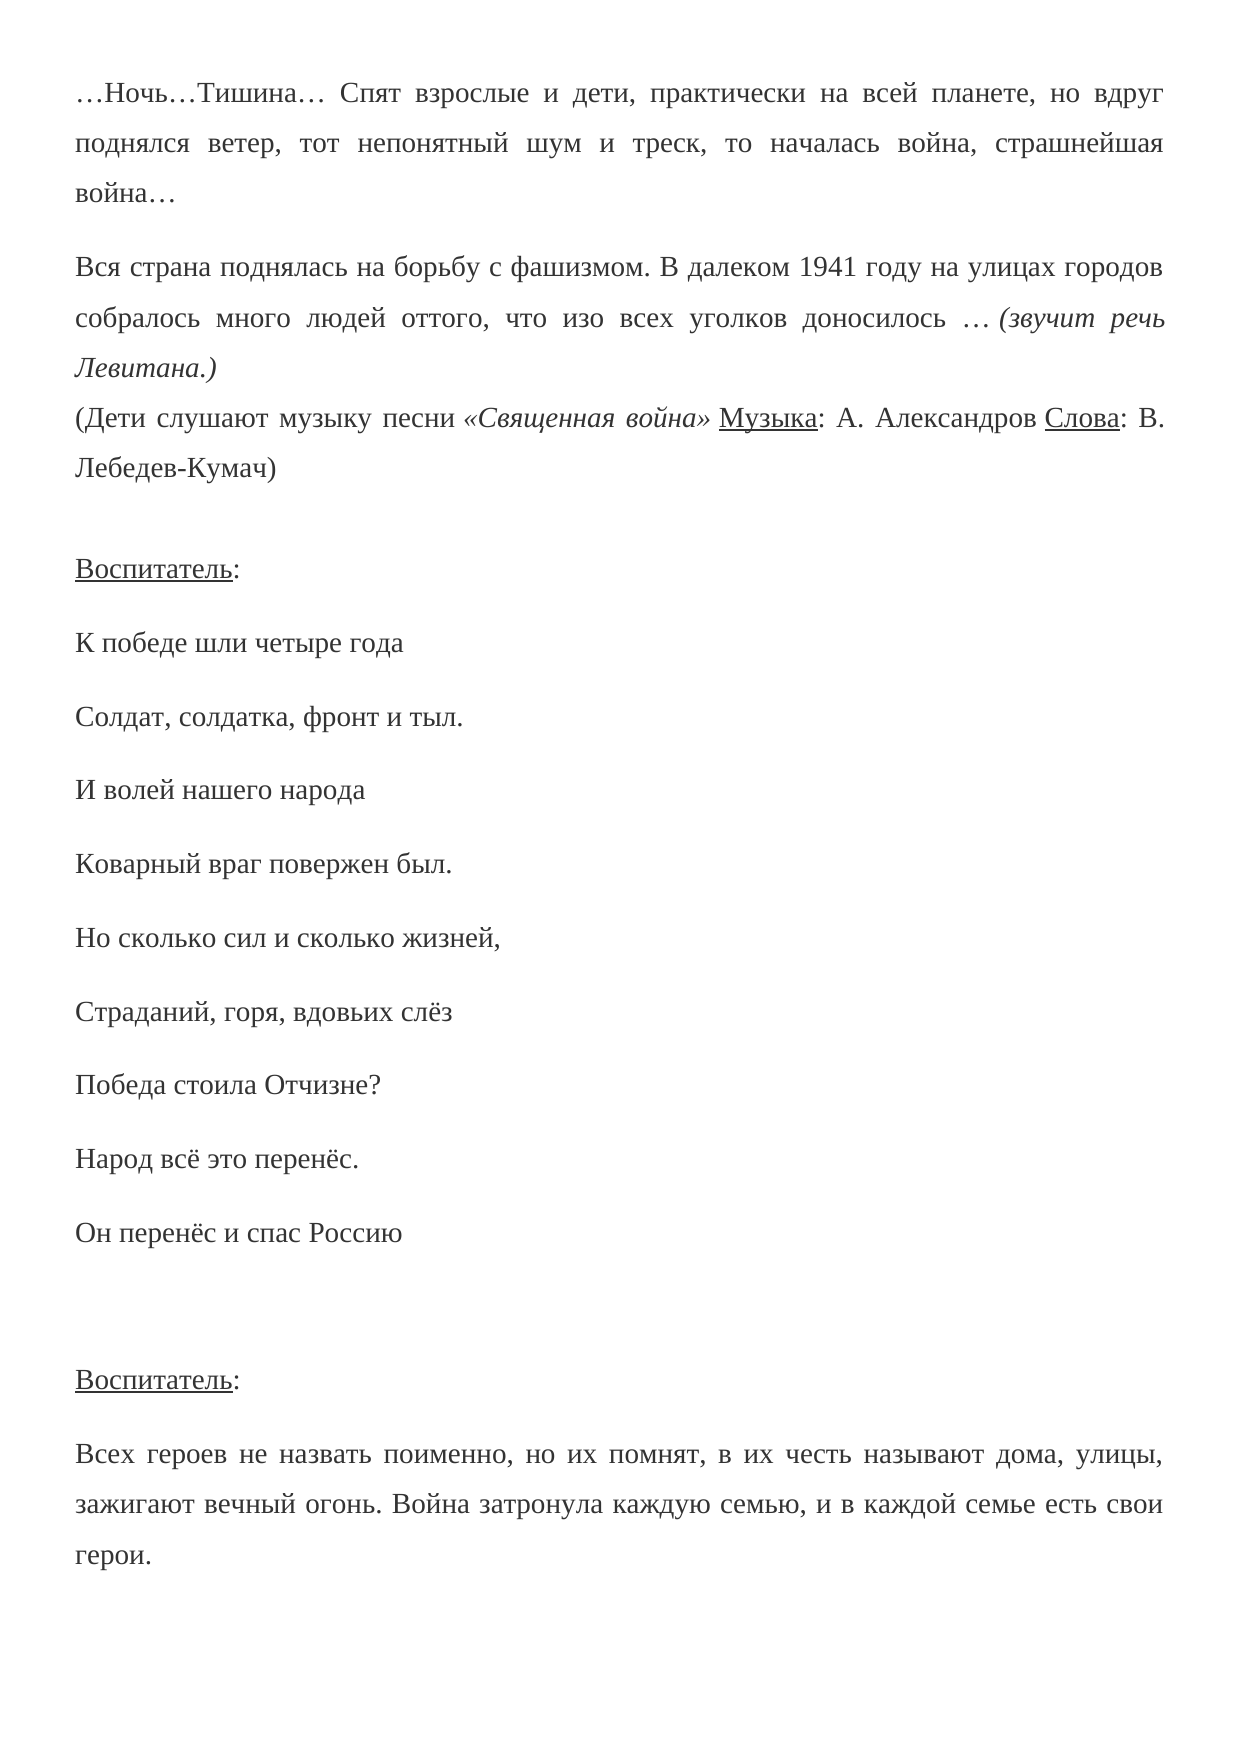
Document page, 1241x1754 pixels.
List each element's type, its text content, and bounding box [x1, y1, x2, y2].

text Вся страна поднялась на борьбу с фашизмом. В далеком 1941 году на улицах городов собралось много людей оттого, что изо всех уголков доносилось … (звучит речь Левитана.) [75, 249, 1165, 383]
text Страданий, горя, вдовьих слёз [75, 994, 1165, 1027]
text И волей нашего народа [75, 772, 1165, 806]
text Народ всё это перенёс. [75, 1141, 1165, 1175]
text Но сколько сил и сколько жизней, [75, 920, 1165, 953]
text Он перенёс и спас Россию [75, 1215, 1165, 1248]
text …Ночь…Тишина… Спят взрослые и дети, практически на всей планете, но вдруг поднялся ветер, тот непонятный шум и треск, то началась война, страшнейшая война… [75, 75, 1165, 209]
text Воспитатель: [75, 551, 1165, 585]
text (Дети слушают музыку песни «Священная война» Музыка: А. Александров Слова: В. Лебедев-Кумач) [75, 400, 1165, 484]
text К победе шли четыре года [75, 625, 1165, 658]
text Всех героев не назвать поименно, но их помнят, в их честь называют дома, улицы, зажигают вечный огонь. Война затронула каждую семью, и в каждой семье есть свои герои. [75, 1436, 1165, 1570]
text Солдат, солдатка, фронт и тыл. [75, 699, 1165, 732]
text Воспитатель: [75, 1362, 1165, 1396]
text Коварный враг повержен был. [75, 846, 1165, 880]
text Победа стоила Отчизне? [75, 1067, 1165, 1101]
